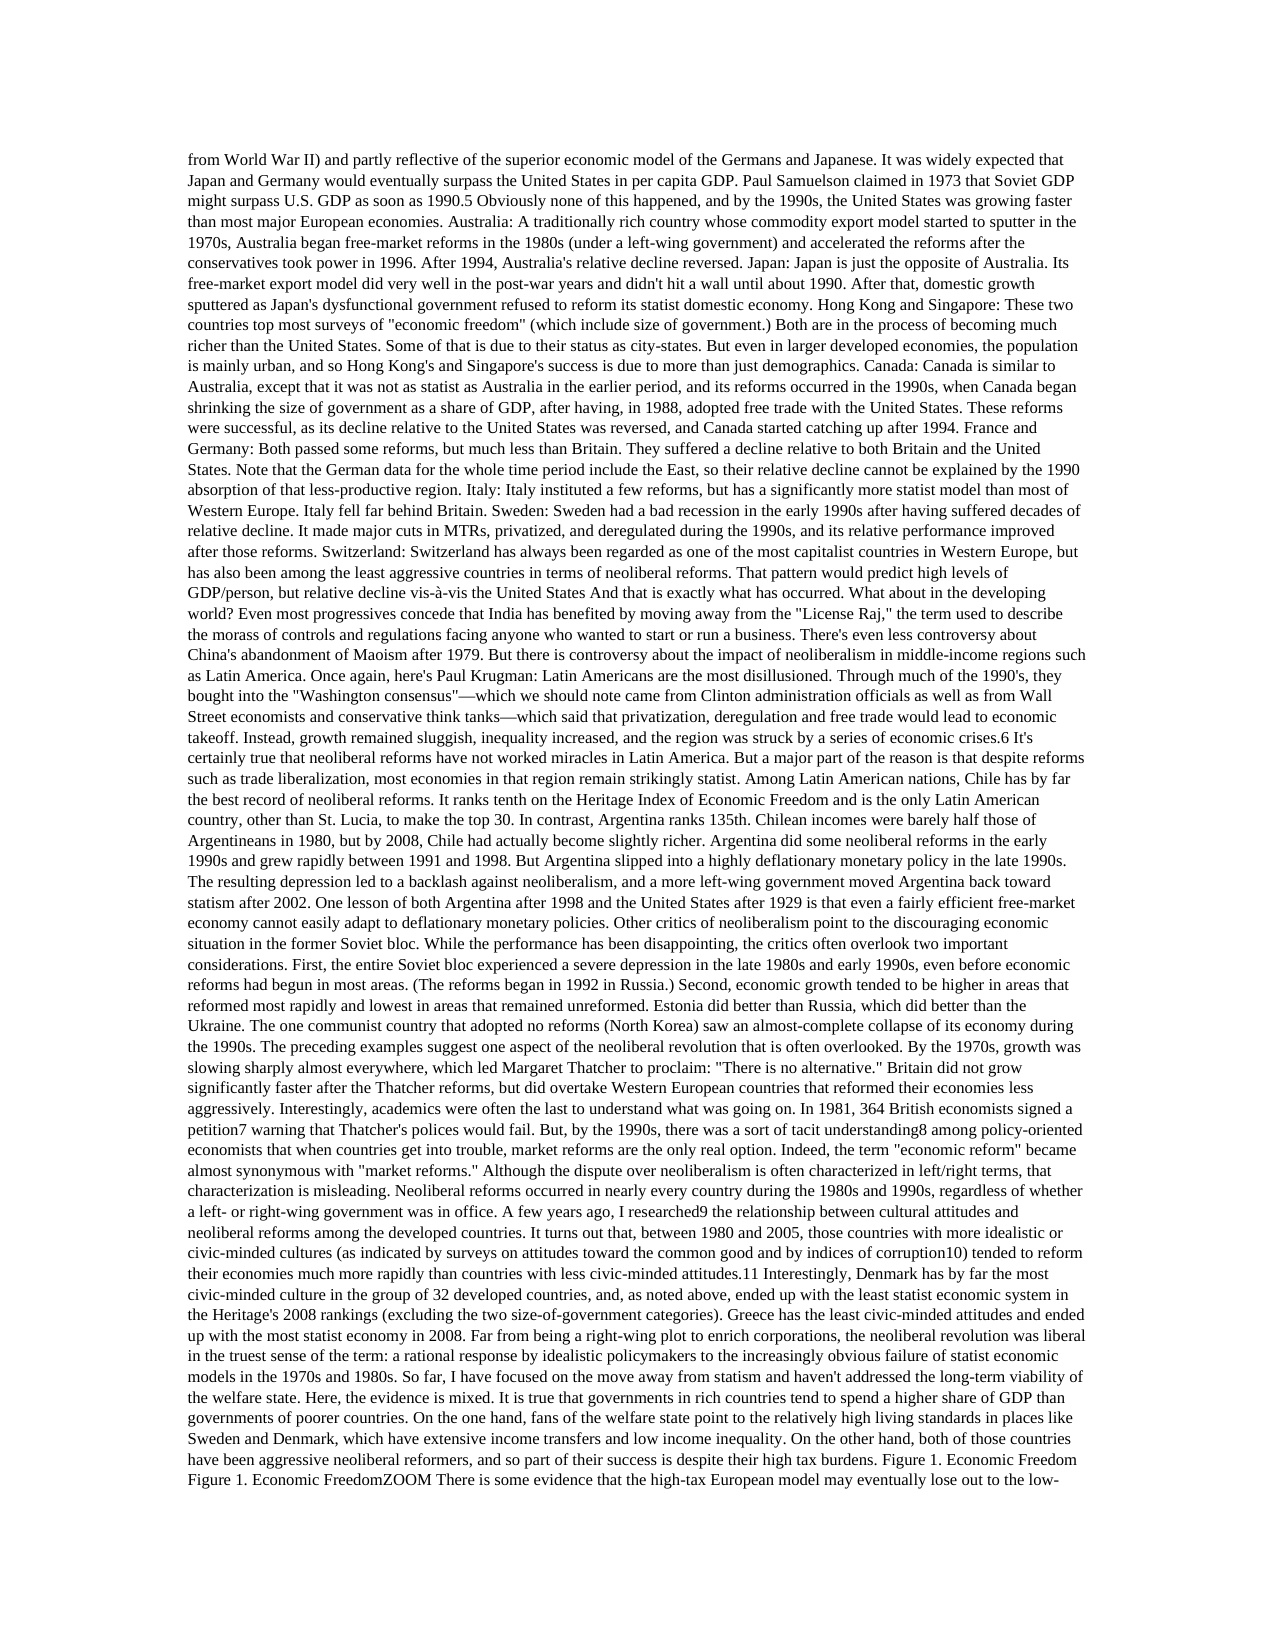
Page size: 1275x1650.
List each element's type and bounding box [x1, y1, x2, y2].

text [187, 150, 1087, 1489]
